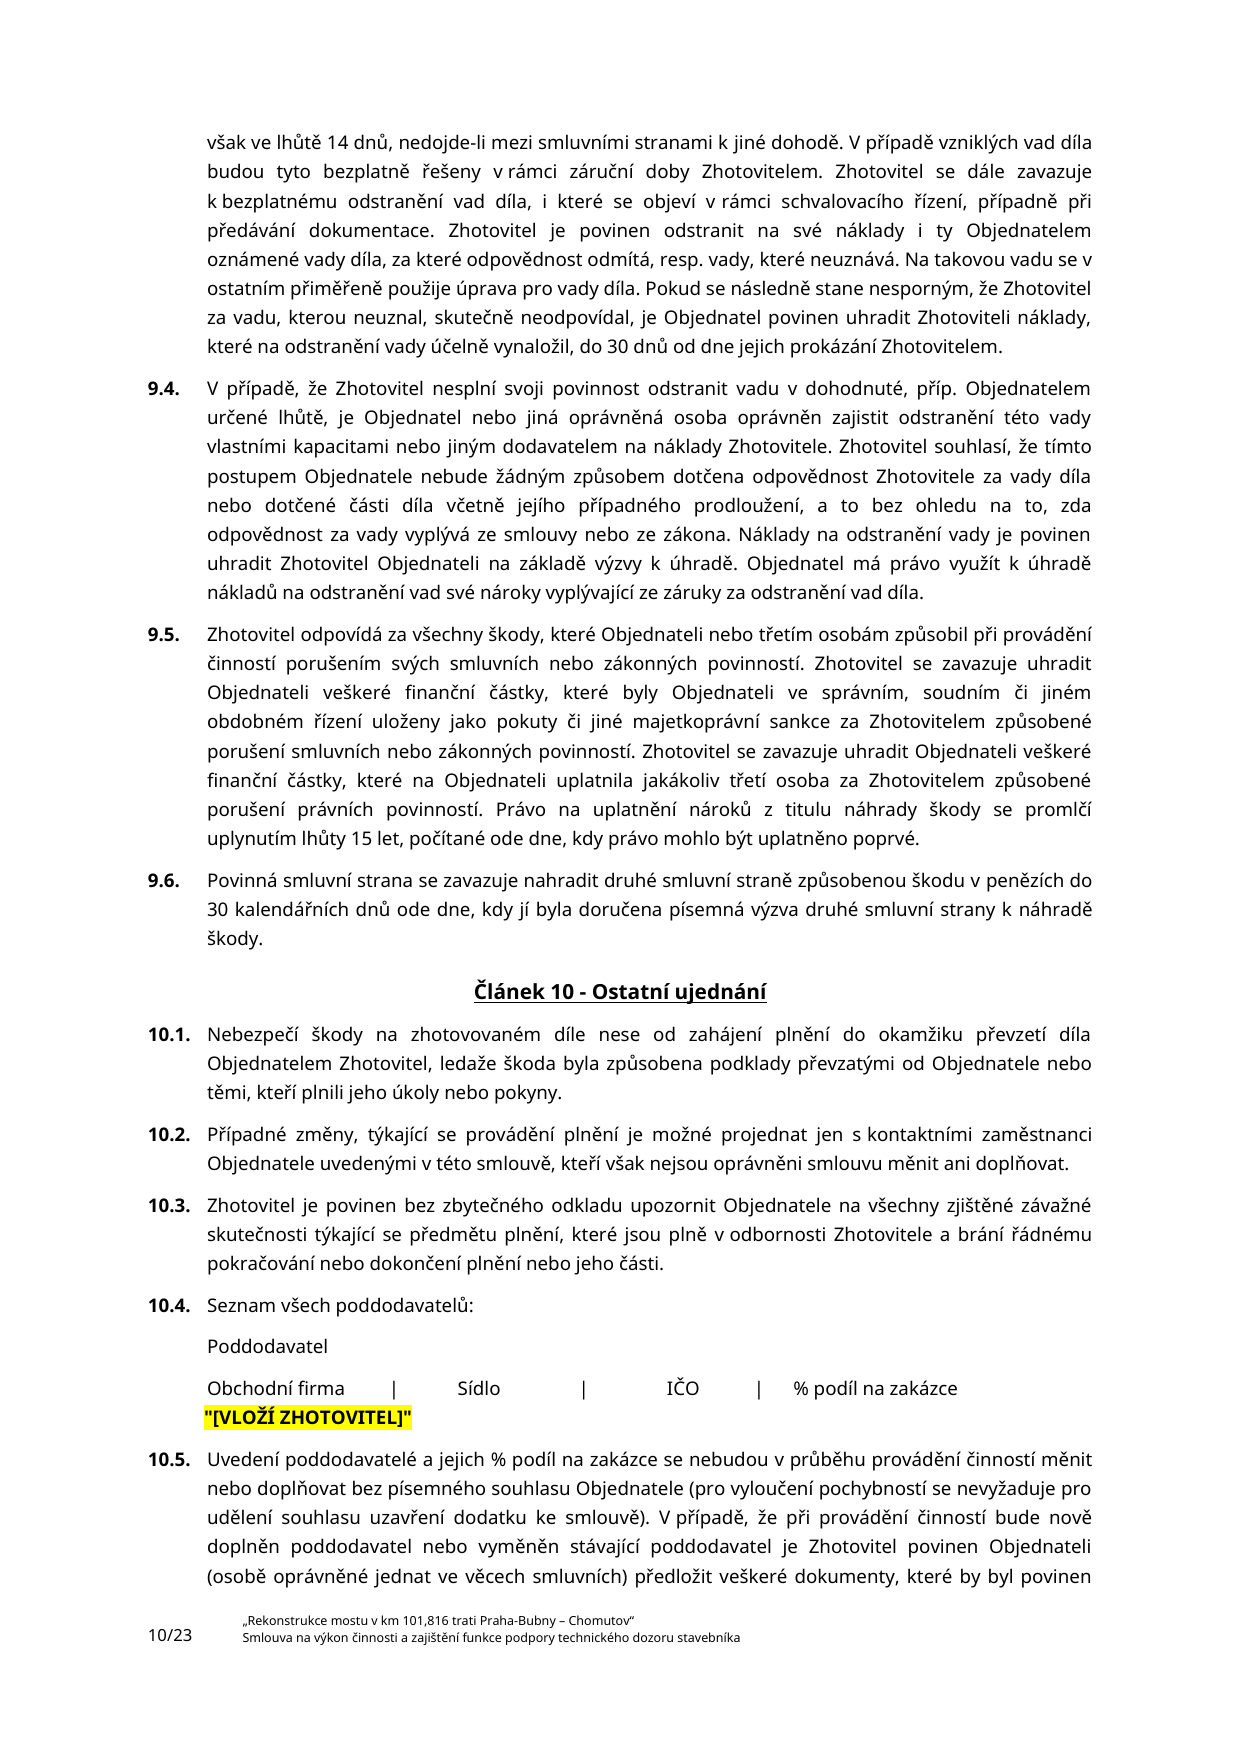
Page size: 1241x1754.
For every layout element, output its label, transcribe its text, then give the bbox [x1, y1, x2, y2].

text 10.1. Nebezpečí škody na zhotovovaném díle nese od zahájení plnění do okamžiku převzetí díla Objednatelem Zhotovitel, ledaže škoda byla způsobena podklady převzatými od Objednatele nebo těmi, kteří plnili jeho úkoly nebo pokyny. [148, 1018, 1092, 1106]
text 10.2. Případné změny, týkající se provádění plnění je možné projednat jen s kontaktními zaměstnanci Objednatele uvedenými v této smlouvě, kteří však nejsou oprávněni smlouvu měnit ani doplňovat. [148, 1118, 1092, 1176]
text 10.3. Zhotovitel je povinen bez zbytečného odkladu upozornit Objednatele na všechny zjištěné závažné skutečnosti týkající se předmětu plnění, které jsou plně v odbornosti Zhotovitele a brání řádnému pokračování nebo dokončení plnění nebo jeho části. [148, 1189, 1092, 1276]
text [148, 126, 1092, 360]
text 9.5. Zhotovitel odpovídá za všechny škody, které Objednateli nebo třetím osobám způsobil při provádění činností porušením svých smluvních nebo zákonných povinností. Zhotovitel se zavazuje uhradit Objednateli veškeré finanční částky, které byly Objednateli ve správním, soudním či jiném obdobném řízení uloženy jako pokuty či jiné majetkoprávní sankce za Zhotovitelem způsobené porušení smluvních nebo zákonných povinností. Zhotovitel se zavazuje uhradit Objednateli veškeré finanční částky, které na Objednateli uplatnila jakákoliv třetí osoba za Zhotovitelem způsobené porušení právních povinností. Právo na uplatnění nároků z titulu náhrady škody se promlčí uplynutím lhůty 15 let, počítané ode dne, kdy právo mohlo být uplatněno poprvé. [148, 618, 1092, 851]
subtitle Článek 10 - Ostatní ujednání [148, 976, 1092, 1006]
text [148, 1443, 1092, 1589]
text Obchodní firma | Sídlo | IČO | % podíl na zakázce [151, 1372, 1092, 1401]
text Poddodavatel [204, 1331, 1092, 1360]
text 9.6. Povinná smluvní strana se zavazuje nahradit druhé smluvní straně způsobenou škodu v penězích do 30 kalendářních dnů ode dne, kdy jí byla doručena písemná výzva druhé smluvní strany k náhradě škody. [148, 864, 1092, 951]
text 9.4. V případě, že Zhotovitel nesplní svoji povinnost odstranit vadu v dohodnuté, příp. Objednatelem určené lhůtě, je Objednatel nebo jiná oprávněná osoba oprávněn zajistit odstranění této vady vlastními kapacitami nebo jiným dodavatelem na náklady Zhotovitele. Zhotovitel souhlasí, že tímto postupem Objednatele nebude žádným způsobem dotčena odpovědnost Zhotovitele za vady díla nebo dotčené části díla včetně jejího případného prodloužení, a to bez ohledu na to, zda odpovědnost za vady vyplývá ze smlouvy nebo ze zákona. Náklady na odstranění vady je povinen uhradit Zhotovitel Objednateli na základě výzvy k úhradě. Objednatel má právo využít k úhradě nákladů na odstranění vad své nároky vyplývající ze záruky za odstranění vad díla. [148, 372, 1092, 606]
text 10.4. Seznam všech poddodavatelů: [148, 1289, 1092, 1318]
text "[VLOŽÍ ZHOTOVITEL]" [148, 1401, 1092, 1431]
